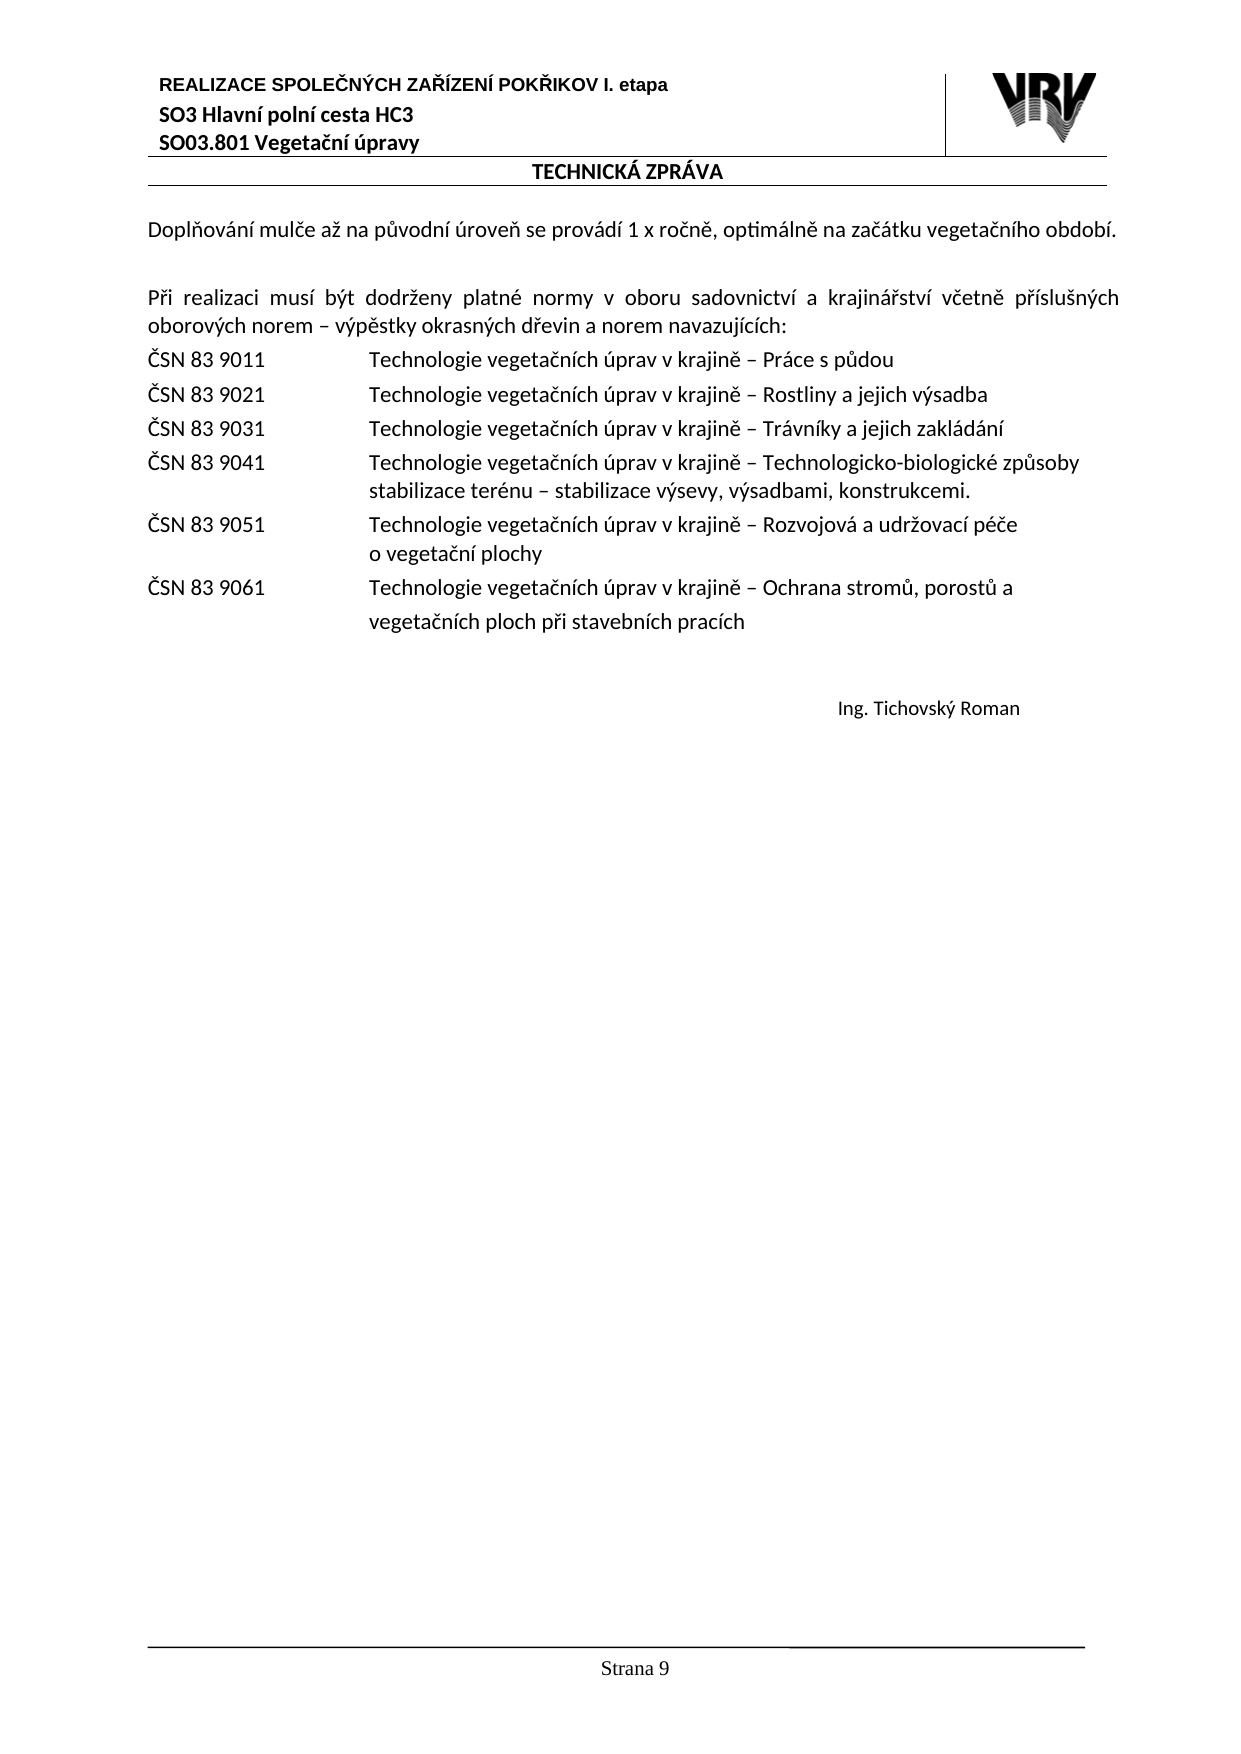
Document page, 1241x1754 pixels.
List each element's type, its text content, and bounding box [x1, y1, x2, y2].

text ČSN 83 9021 Technologie vegetačních úprav v krajině – Rostliny a jejich výsadba [148, 380, 1122, 408]
text ČSN 83 9031 Technologie vegetačních úprav v krajině – Trávníky a jejich zakládání [148, 414, 1122, 442]
text Doplňování mulče až na původní úroveň se provádí 1 x ročně, optimálně na začátku vegetačního období. [148, 215, 1122, 243]
text vegetačních ploch při stavebních pracích [295, 607, 1122, 664]
text ČSN 83 9041 Technologie vegetačních úprav v krajině – Technologicko-biologické způsoby stabilizace terénu – stabilizace výsevy, výsadbami, konstrukcemi. [148, 448, 1122, 504]
text Při realizaci musí být dodrženy platné normy v oboru sadovnictví a krajinářství včetně příslušných oborových norem – výpěstky okrasných dřevin a norem navazujících: [148, 283, 1122, 339]
picture [992, 73, 1097, 143]
text ČSN 83 9051 Technologie vegetačních úprav v krajině – Rozvojová a udržovací péče o vegetační plochy [148, 511, 1122, 567]
text ČSN 83 9061 Technologie vegetačních úprav v krajině – Ochrana stromů, porostů a [148, 573, 1122, 601]
text Ing. Tichovský Roman [148, 696, 1122, 721]
text ČSN 83 9011 Technologie vegetačních úprav v krajině – Práce s půdou [148, 346, 1122, 373]
